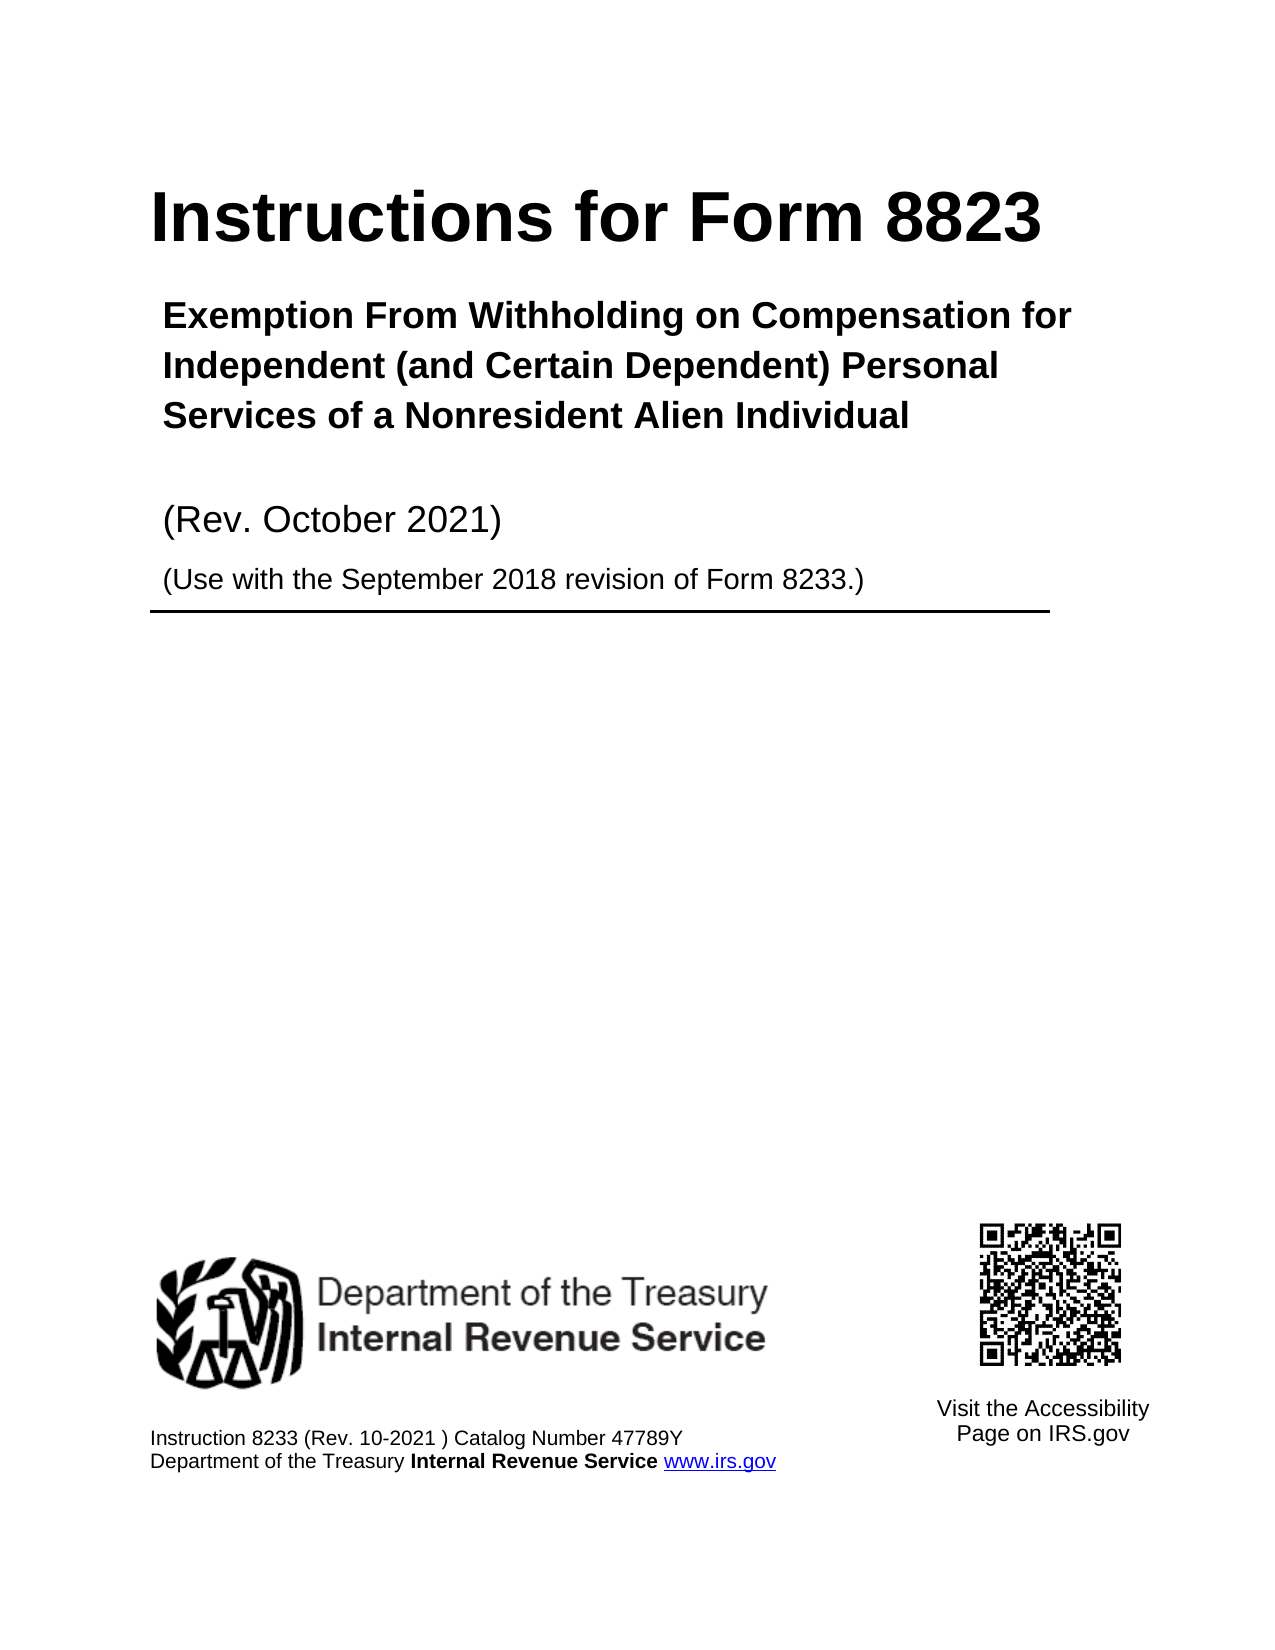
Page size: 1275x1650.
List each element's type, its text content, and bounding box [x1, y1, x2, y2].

text (Rev. October 2021) [162, 497, 1125, 540]
picture [977, 1219, 1121, 1363]
text Instructions for Form 8823 [150, 175, 1125, 256]
text (Use with the September 2018 revision of Form 8233.) [162, 562, 1125, 596]
text Instruction 8233 (Rev. 10-2021 ) Catalog Number 47789Y [150, 1425, 1125, 1449]
text Department of the Treasury Internal Revenue Service www.irs.gov [150, 1449, 1125, 1473]
text Exemption From Withholding on Compensation for Independent (and Certain Dependent) Personal Services of a Nonresident Alien Individual [162, 294, 1125, 436]
